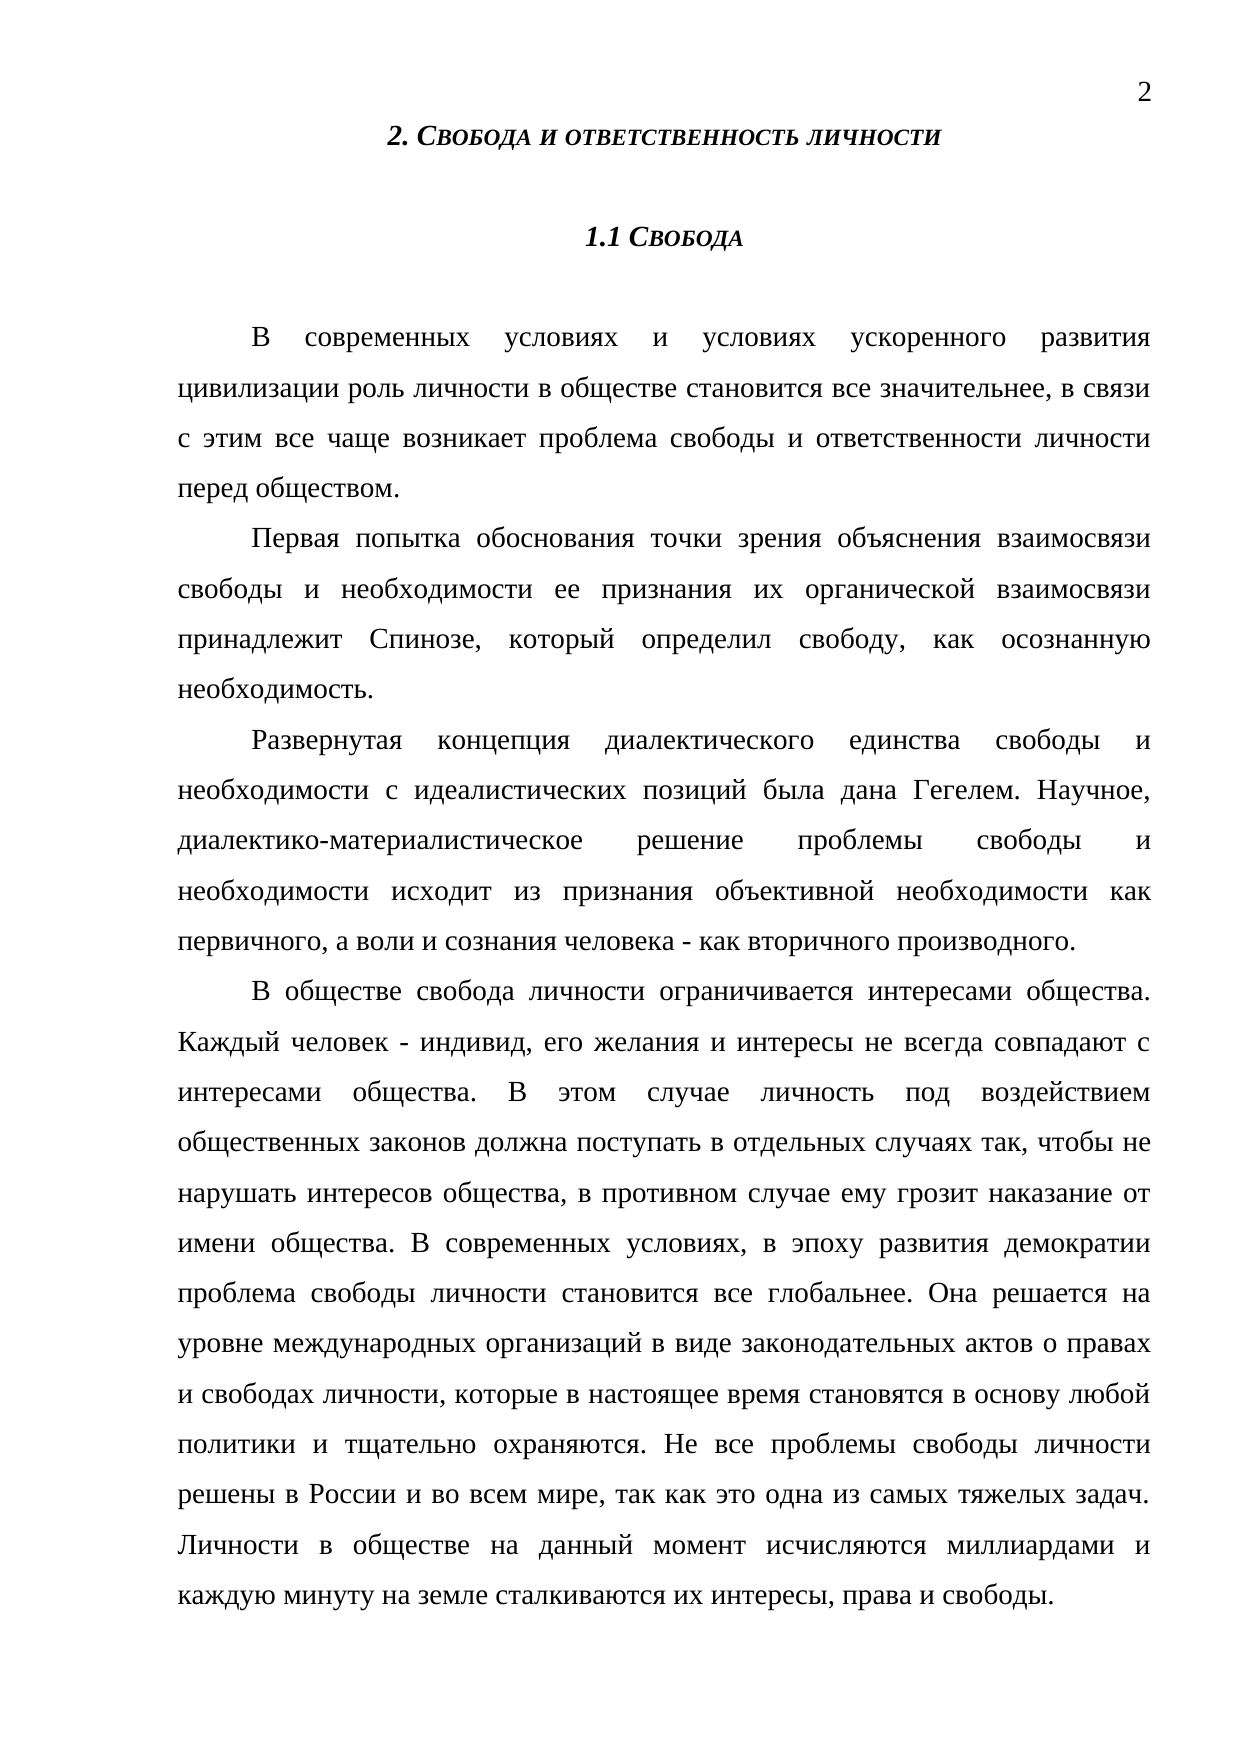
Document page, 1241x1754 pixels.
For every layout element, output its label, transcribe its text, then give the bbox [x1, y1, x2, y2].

text В обществе свобода личности ограничивается интересами общества. Каждый человек - индивид, его желания и интересы не всегда совпадают с интересами общества. В этом случае личность под воздействием общественных законов должна поступать в отдельных случаях так, чтобы не нарушать интересов общества, в противном случае ему грозит наказание от имени общества. В современных условиях, в эпоху развития демократии проблема свободы личности становится все глобальнее. Она решается на уровне международных организаций в виде законодательных актов о правах и свободах личности, которые в настоящее время становятся в основу любой политики и тщательно охраняются. Не все проблемы свободы личности решены в России и во всем мире, так как это одна из самых тяжелых задач. Личности в обществе на данный момент исчисляются миллиардами и каждую минуту на земле сталкиваются их интересы, права и свободы. [177, 973, 1152, 1611]
text В современных условиях и условиях ускоренного развития цивилизации роль личности в обществе становится все значительнее, в связи с этим все чаще возникает проблема свободы и ответственности личности перед обществом. [177, 319, 1152, 504]
subtitle 2. Свобода и ответственность личности [177, 118, 1152, 152]
text Развернутая концепция диалектического единства свободы и необходимости с идеалистических позиций была дана Гегелем. Научное, диалектико-материалистическое решение проблемы свободы и необходимости исходит из признания объективной необходимости как первичного, а воли и сознания человека - как вторичного производного. [177, 722, 1152, 957]
subtitle 1.1 Свобода [177, 219, 1152, 252]
text Первая попытка обоснования точки зрения объяснения взаимосвязи свободы и необходимости ее признания их органической взаимосвязи принадлежит Спинозе, который определил свободу, как осознанную необходимость. [177, 521, 1152, 705]
